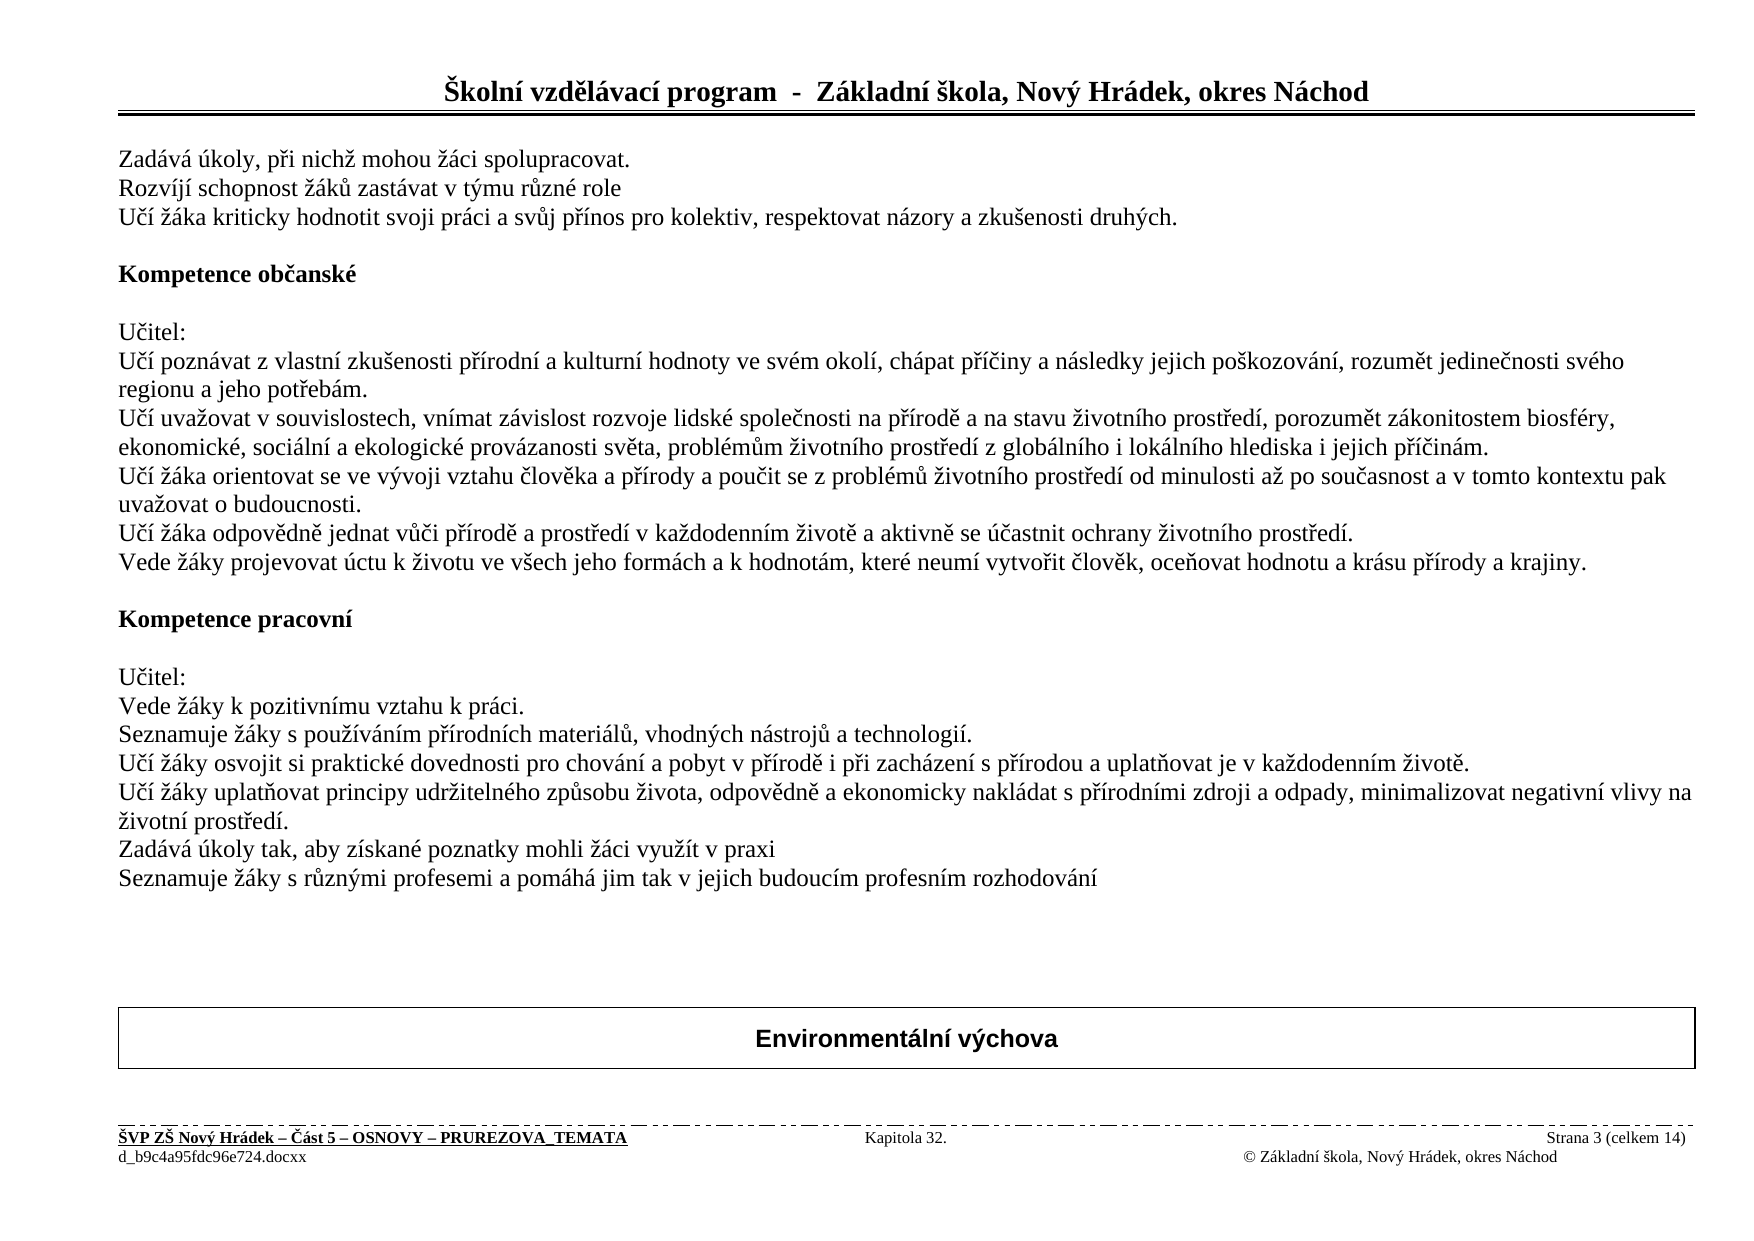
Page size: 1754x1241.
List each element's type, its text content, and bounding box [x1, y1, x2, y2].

text Učitel: [118, 317, 1695, 346]
text Učí uvažovat v souvislostech, vnímat závislost rozvoje lidské společnosti na přírodě a na stavu životního prostředí, porozumět zákonitostem biosféry, ekonomické, sociální a ekologické provázanosti světa, problémům životního prostředí z globálního i lokálního hlediska i jejich příčinám. [118, 403, 1695, 461]
text Vede žáky projevovat úctu k životu ve všech jeho formách a k hodnotám, které neumí vytvořit člověk, oceňovat hodnotu a krásu přírody a krajiny. [118, 547, 1695, 576]
text Učitel: [118, 662, 1695, 691]
text Učí žáka kriticky hodnotit svoji práci a svůj přínos pro kolektiv, respektovat názory a zkušenosti druhých. [118, 202, 1695, 231]
text Zadává úkoly, při nichž mohou žáci spolupracovat. [118, 144, 1695, 173]
text Seznamuje žáky s různými profesemi a pomáhá jim tak v jejich budoucím profesním rozhodování [118, 863, 1695, 892]
text Kompetence občanské [118, 259, 1695, 288]
text Učí poznávat z vlastní zkušenosti přírodní a kulturní hodnoty ve svém okolí, chápat příčiny a následky jejich poškozování, rozumět jedinečnosti svého regionu a jeho potřebám. [118, 346, 1695, 403]
text Rozvíjí schopnost žáků zastávat v týmu různé role [118, 173, 1695, 202]
text Zadává úkoly tak, aby získané poznatky mohli žáci využít v praxi [118, 834, 1695, 863]
text Vede žáky k pozitivnímu vztahu k práci. [118, 691, 1695, 719]
text Kompetence pracovní [118, 604, 1695, 633]
text Seznamuje žáky s používáním přírodních materiálů, vhodných nástrojů a technologií. [118, 719, 1695, 748]
table_header Environmentální výchova [119, 1008, 1694, 1068]
text Učí žáky osvojit si praktické dovednosti pro chování a pobyt v přírodě i při zacházení s přírodou a uplatňovat je v každodenním životě. [118, 748, 1695, 777]
text Učí žáky uplatňovat principy udržitelného způsobu života, odpovědně a ekonomicky nakládat s přírodními zdroji a odpady, minimalizovat negativní vlivy na životní prostředí. [118, 777, 1695, 834]
text Učí žáka odpovědně jednat vůči přírodě a prostředí v každodenním životě a aktivně se účastnit ochrany životního prostředí. [118, 518, 1695, 547]
text Učí žáka orientovat se ve vývoji vztahu člověka a přírody a poučit se z problémů životního prostředí od minulosti až po současnost a v tomto kontextu pak uvažovat o budoucnosti. [118, 461, 1695, 518]
